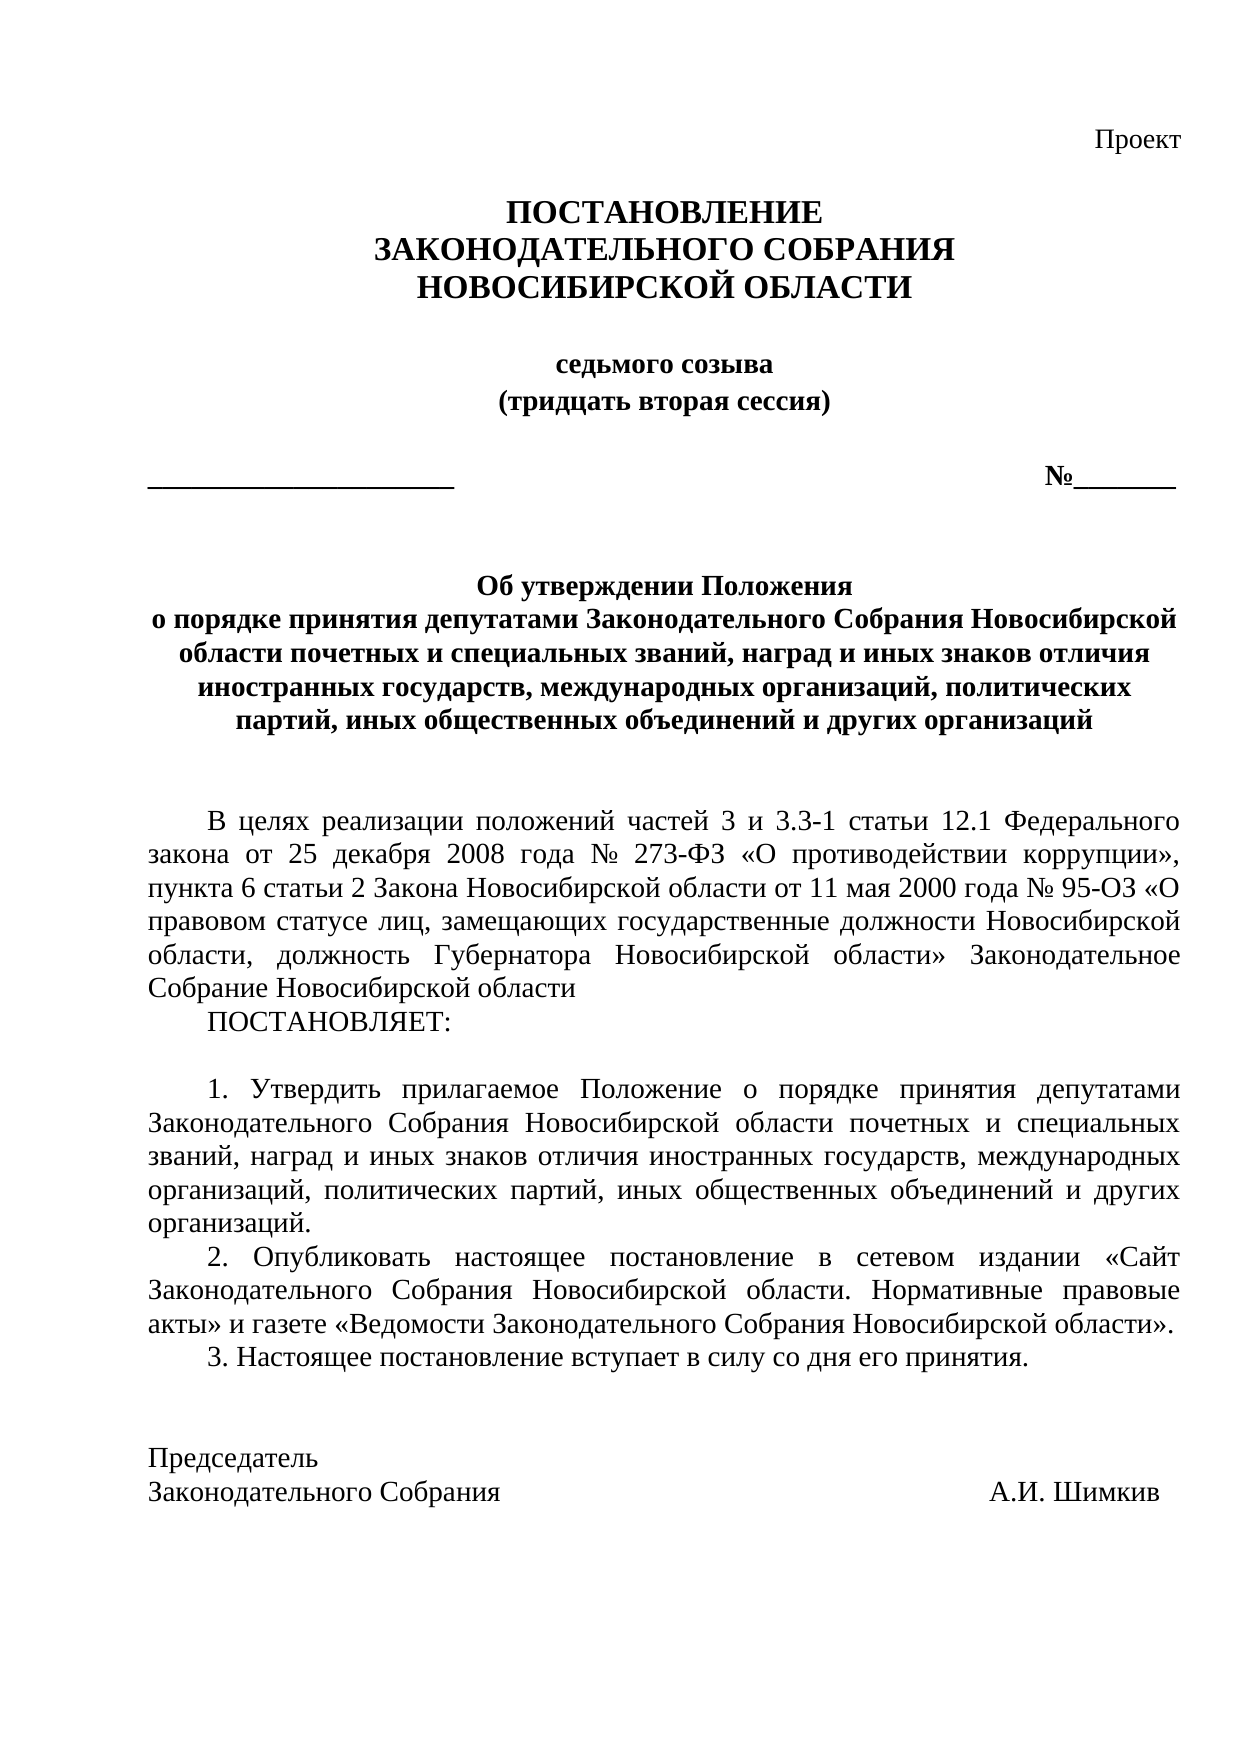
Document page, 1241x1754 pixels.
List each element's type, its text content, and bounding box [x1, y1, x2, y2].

text 3. Настоящее постановление вступает в силу со дня его принятия. [148, 1339, 1181, 1373]
text Председатель [148, 1440, 1181, 1474]
text Законодательного Собрания А.И. Шимкив [148, 1474, 1181, 1507]
text В целях реализации положений частей 3 и 3.3-1 статьи 12.1 Федерального закона от 25 декабря 2008 года № 273-ФЗ «О противодействии коррупции», пункта 6 статьи 2 Закона Новосибирской области от 11 мая 2000 года № 95-ОЗ «О правовом статусе лиц, замещающих государственные должности Новосибирской области, должность Губернатора Новосибирской области» Законодательное Собрание Новосибирской области [148, 803, 1181, 1004]
text ПОСТАНОВЛЯЕТ: [148, 1004, 1181, 1038]
text ЗАКОНОДАТЕЛЬНОГО СОБРАНИЯ [148, 231, 1181, 268]
text Об утверждении Положения [148, 568, 1181, 602]
text (тридцать вторая сессия) [148, 381, 1181, 418]
text о порядке принятия депутатами Законодательного Собрания Новосибирской области почетных и специальных званий, наград и иных знаков отличия иностранных государств, международных организаций, политических партий, иных общественных объединений и других организаций [148, 602, 1181, 736]
text ПОСТАНОВЛЕНИЕ [148, 193, 1181, 231]
text 1. Утвердить прилагаемое Положение о порядке принятия депутатами Законодательного Собрания Новосибирской области почетных и специальных званий, наград и иных знаков отличия иностранных государств, международных организаций, политических партий, иных общественных объединений и других организаций. [148, 1071, 1181, 1239]
text 2. Опубликовать настоящее постановление в сетевом издании «Сайт Законодательного Собрания Новосибирской области. Нормативные правовые акты» и газете «Ведомости Законодательного Собрания Новосибирской области». [148, 1239, 1181, 1339]
text седьмого созыва [148, 343, 1181, 381]
text _____________________ №_______ [148, 456, 1181, 493]
text НОВОСИБИРСКОЙ ОБЛАСТИ [148, 268, 1181, 306]
text Проект [148, 118, 1181, 156]
